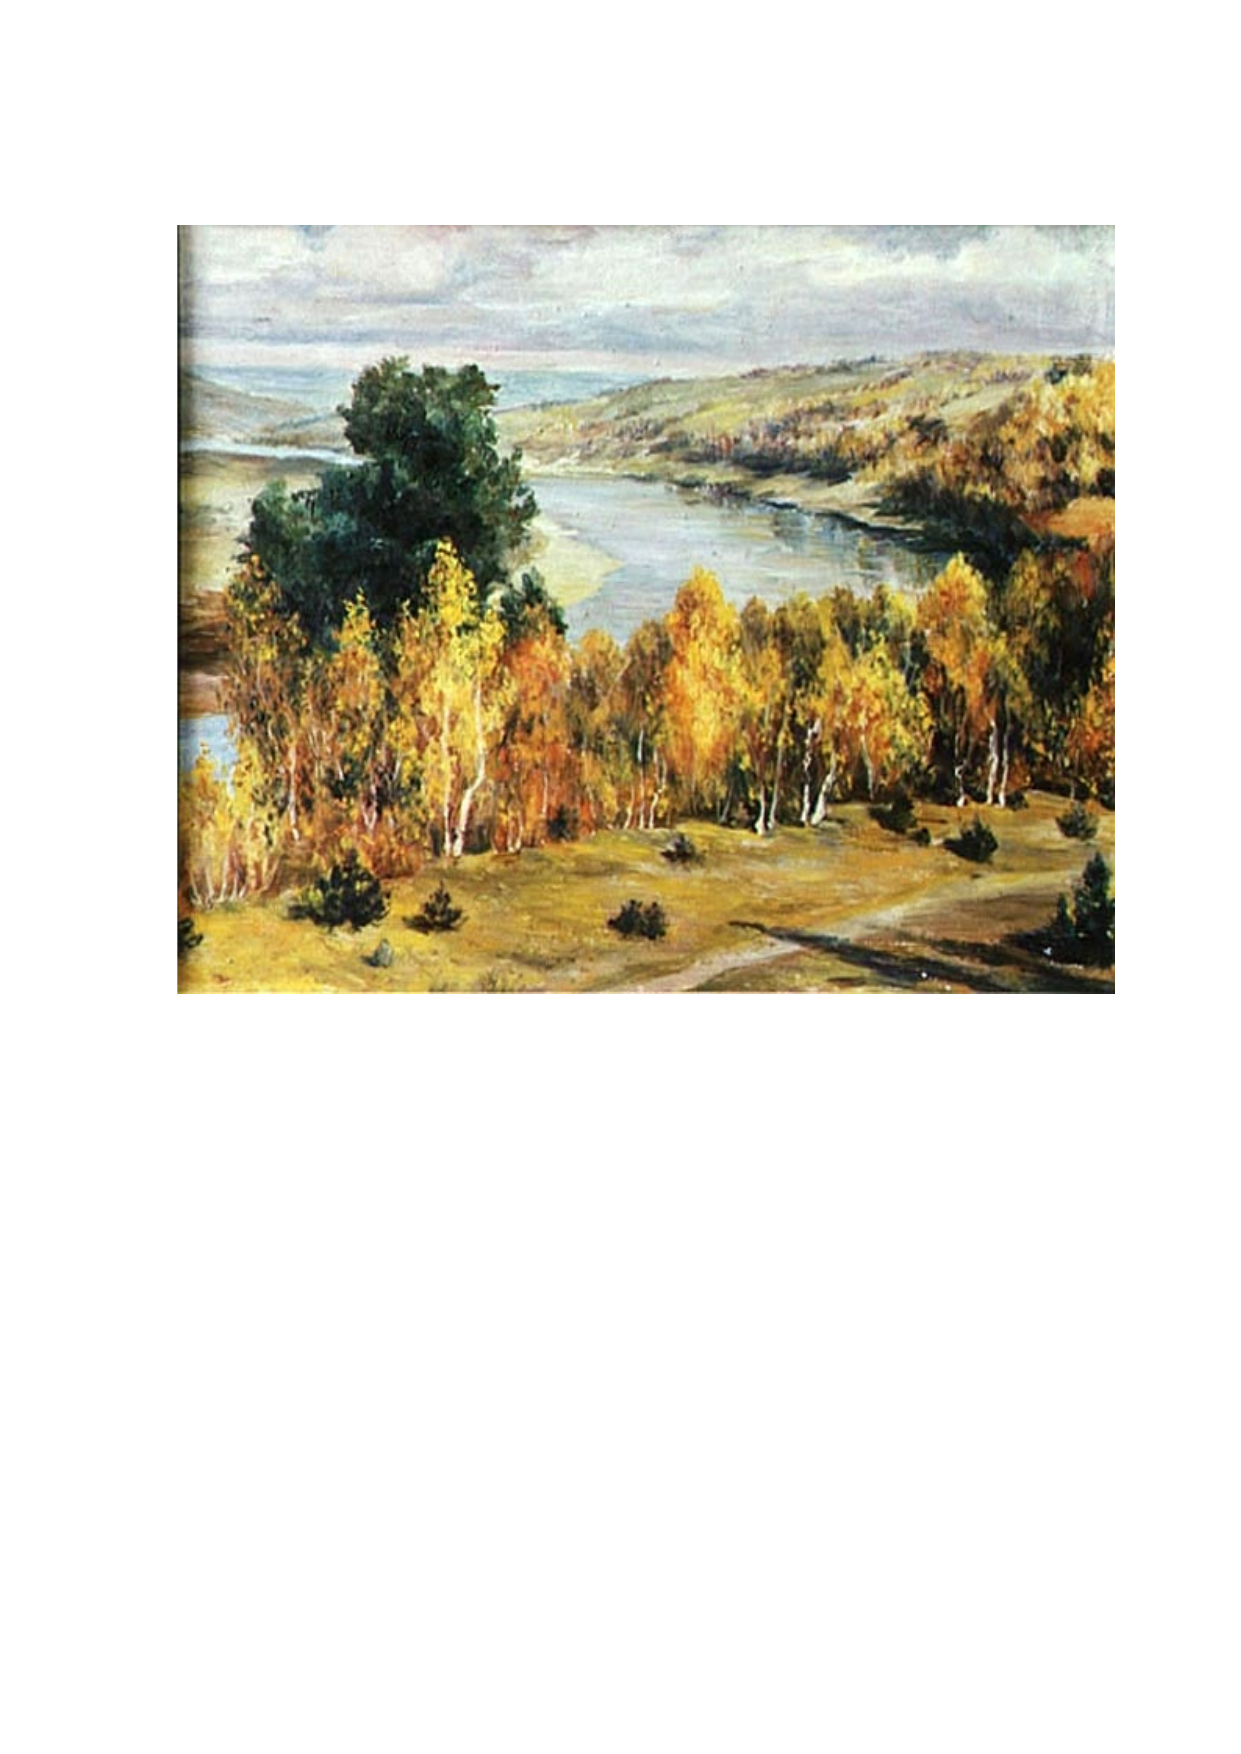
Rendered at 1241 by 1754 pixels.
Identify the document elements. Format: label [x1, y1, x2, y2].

picture [177, 225, 1115, 994]
